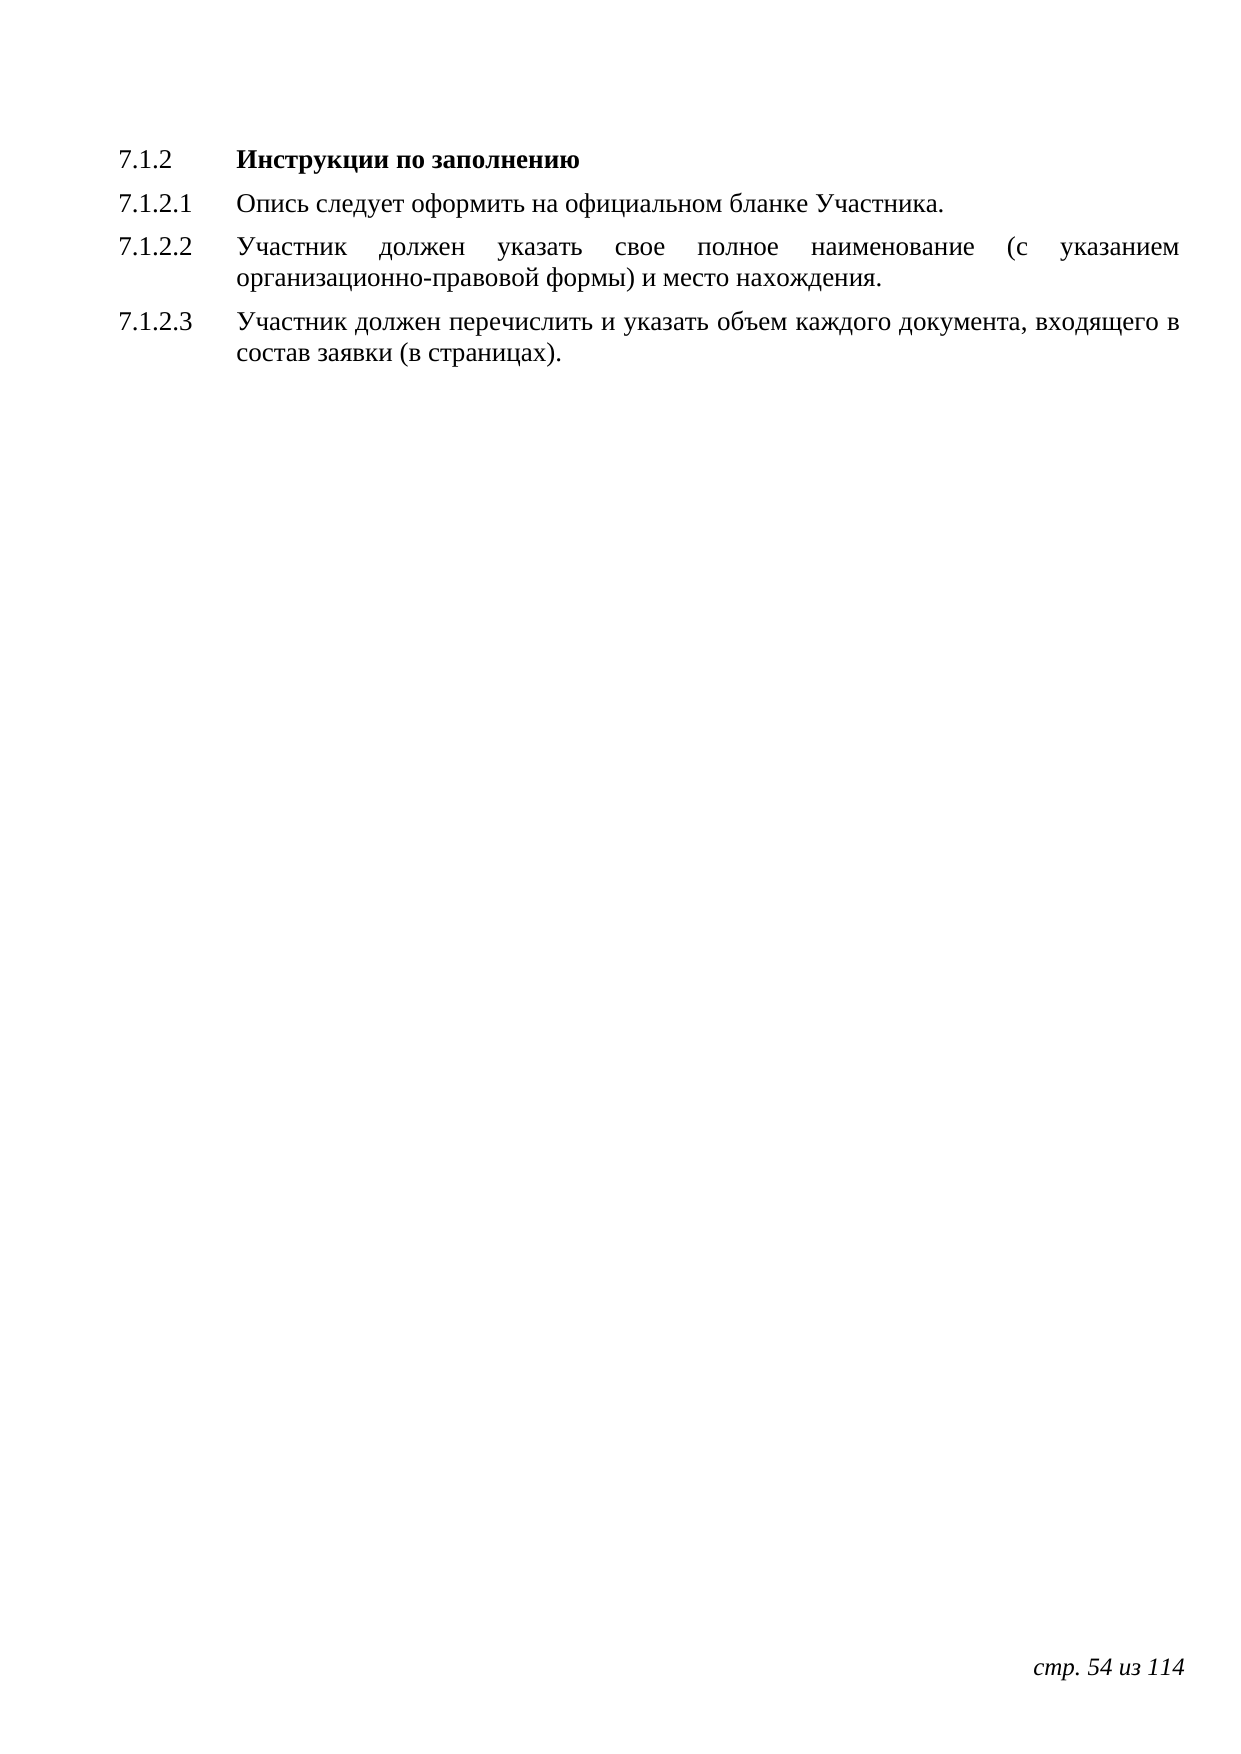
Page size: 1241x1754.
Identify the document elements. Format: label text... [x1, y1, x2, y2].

list Участник должен указать свое полное наименование (с указанием организационно-правовой формы) и место нахождения. [118, 230, 1181, 293]
list Инструкции по заполнению [118, 143, 1181, 174]
list Опись следует оформить на официальном бланке Участника. [118, 187, 1181, 218]
list Участник должен перечислить и указать объем каждого документа, входящего в состав заявки (в страницах). [118, 305, 1181, 367]
